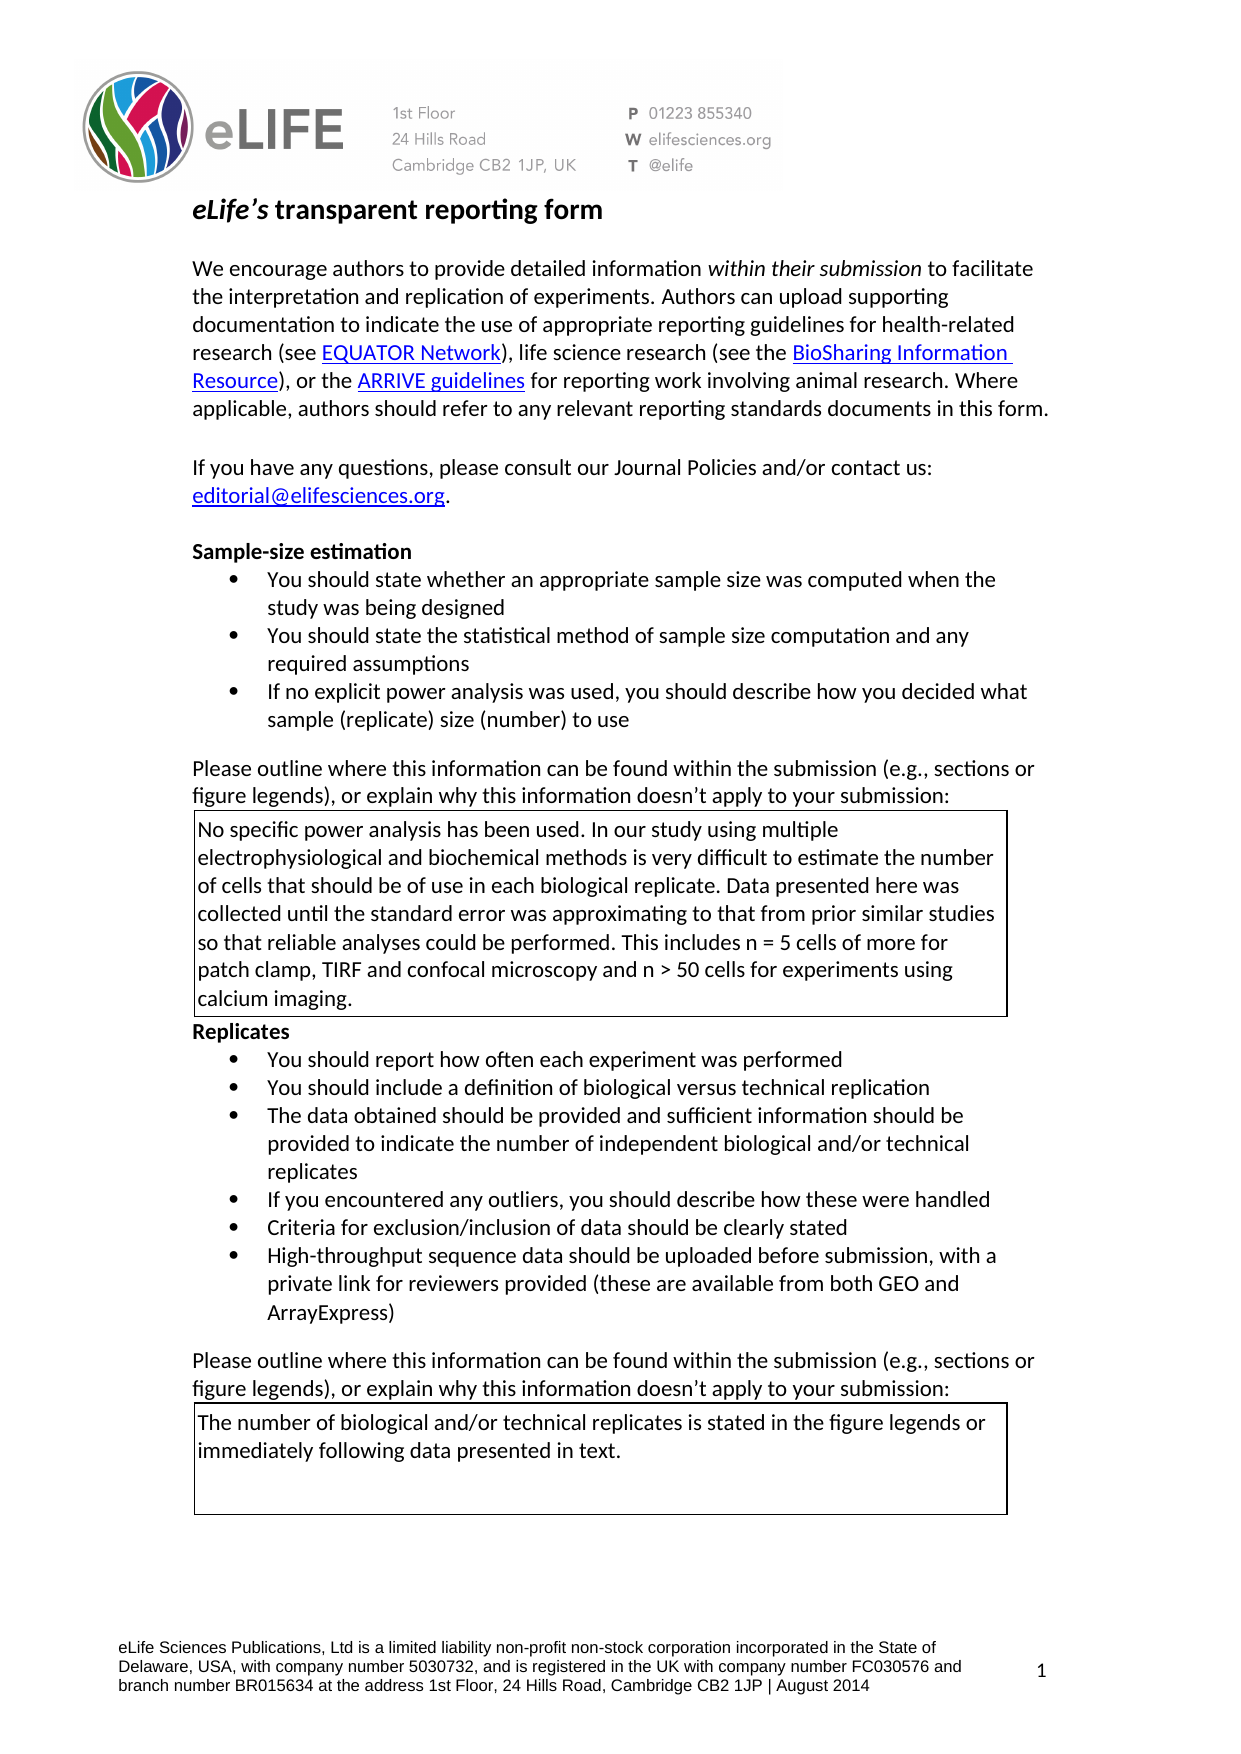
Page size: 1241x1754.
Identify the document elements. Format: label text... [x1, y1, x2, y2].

text Sample-size estimation [192, 537, 1053, 565]
text Replicates [192, 838, 1053, 1045]
list You should state whether an appropriate sample size was computed when the study was being designed [229, 565, 1053, 621]
list You should include a definition of biological versus technical replication [229, 1073, 1053, 1101]
list High-throughput sequence data should be uploaded before submission, with a private link for reviewers provided (these are available from both GEO and ArrayExpress) [229, 1242, 1053, 1326]
text We encourage authors to provide detailed information within their submission to facilitate the interpretation and replication of experiments. Authors can upload supporting documentation to indicate the use of appropriate reporting guidelines for health-related research (see EQUATOR Network), life science research (see the BioSharing Information Resource), or the ARRIVE guidelines for reporting work involving animal research. Where applicable, authors should refer to any relevant reporting standards documents in this form. [192, 254, 1053, 423]
text No specific power analysis has been used. In our study using multiple electrophysiological and biochemical methods is very difficult to estimate the number of cells that should be of use in each biological replicate. Data presented here was collected until the standard error was approximating to that from prior similar studies so that reliable analyses could be performed. This includes n = 5 cells of more for patch clamp, TIRF and confocal microscopy and n > 50 cells for experiments using calcium imaging. [195, 813, 1006, 1014]
list You should state the statistical method of sample size computation and any required assumptions [229, 621, 1053, 677]
text eLife’s transparent reporting form [192, 191, 1053, 226]
list You should report how often each experiment was performed [229, 1045, 1053, 1073]
list If no explicit power analysis was used, you should describe how you decided what sample (replicate) size (number) to use [229, 677, 1053, 733]
list Criteria for exclusion/inclusion of data should be clearly stated [229, 1213, 1053, 1242]
list If you encountered any outliers, you should describe how these were handled [229, 1186, 1053, 1213]
text The number of biological and/or technical replicates is stated in the figure legends or immediately following data presented in text. [195, 1406, 1006, 1466]
text If you have any questions, please consult our Journal Policies and/or contact us: editorial@elifesciences.org. [192, 453, 1053, 509]
list The data obtained should be provided and sufficient information should be provided to indicate the number of independent biological and/or technical replicates [229, 1101, 1053, 1186]
picture [73, 59, 784, 191]
